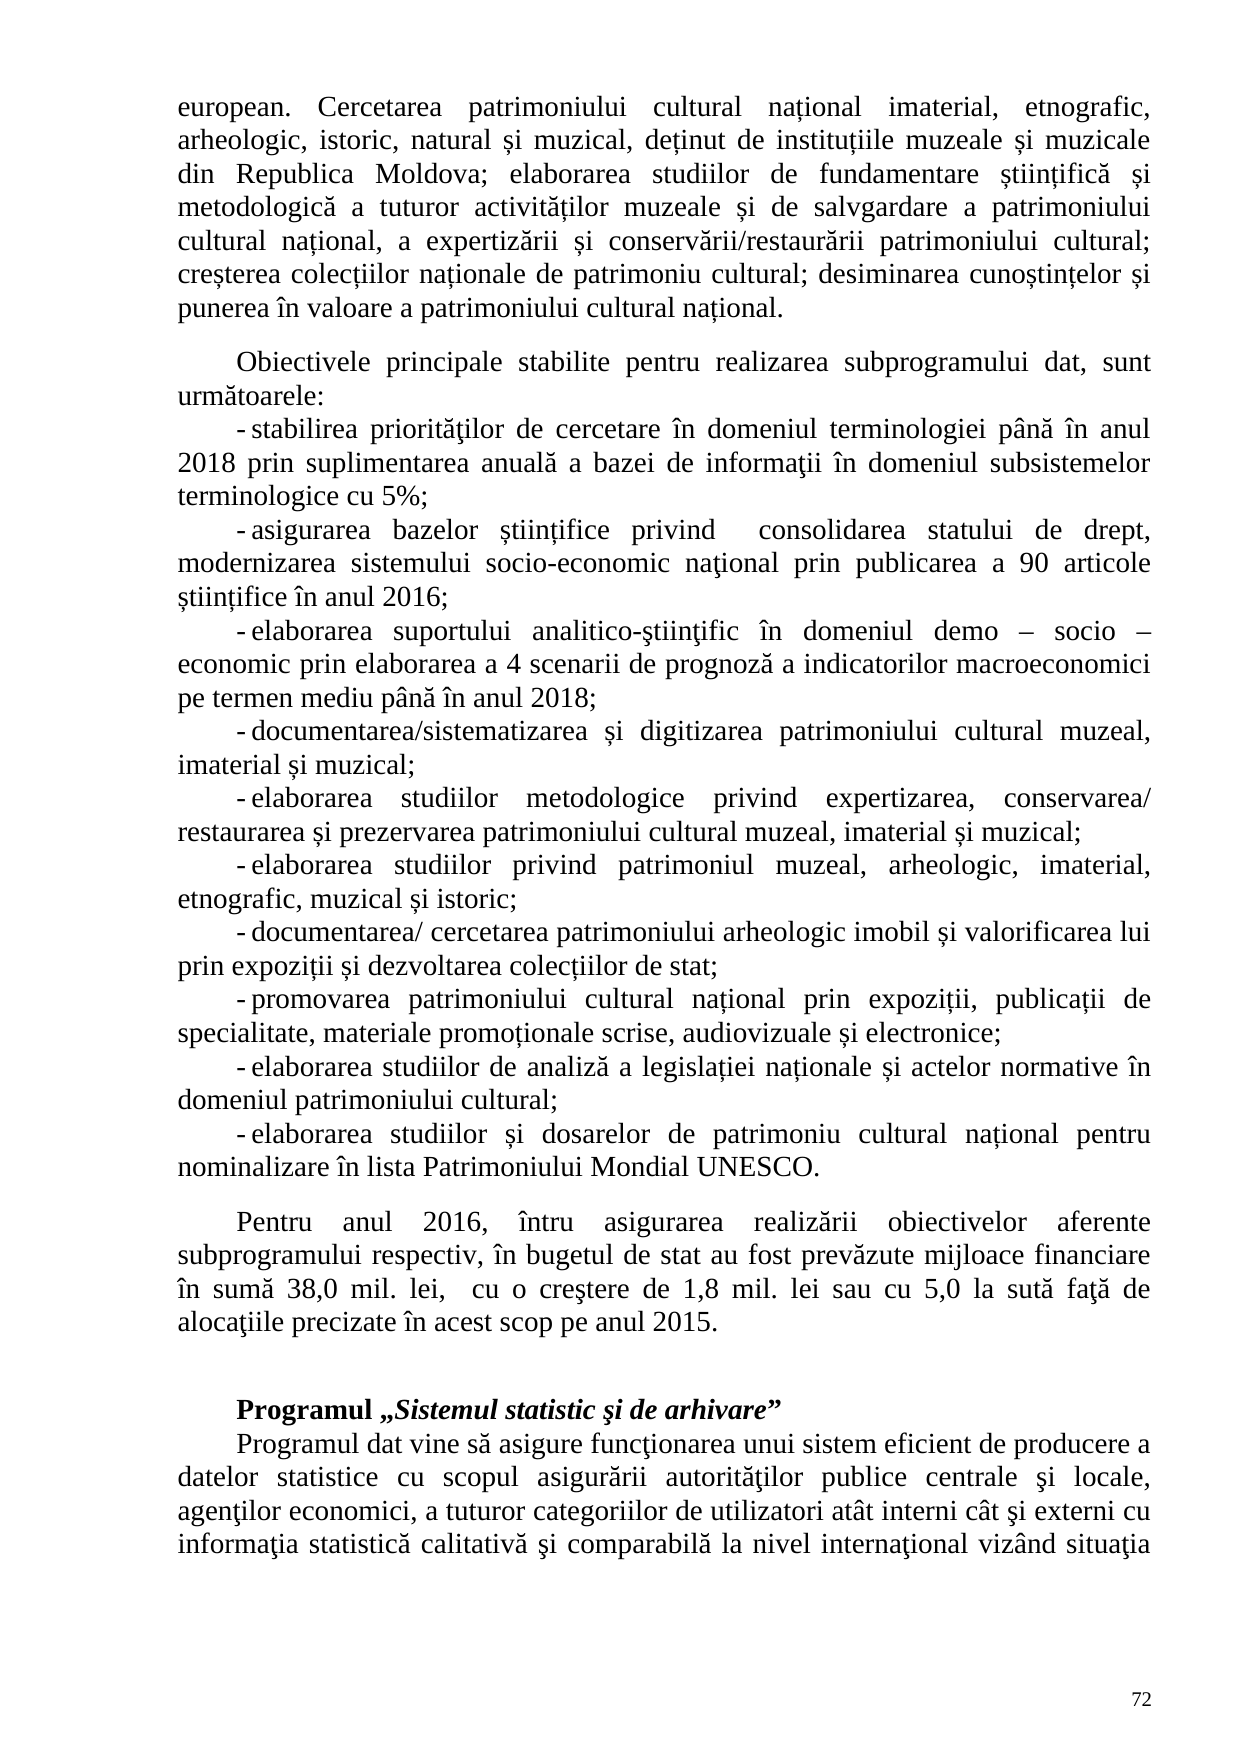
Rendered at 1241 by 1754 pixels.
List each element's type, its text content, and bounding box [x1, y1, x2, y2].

list asigurarea bazelor științifice privind consolidarea statului de drept, modernizarea sistemului socio-economic naţional prin publicarea a 90 articole științifice în anul 2016; [177, 512, 1152, 613]
text Obiectivele principale stabilite pentru realizarea subprogramului dat, sunt următoarele: [177, 344, 1152, 411]
list elaborarea studiilor privind patrimoniul muzeal, arheologic, imaterial, etnografic, muzical și istoric; [177, 847, 1152, 914]
text Programul „Sistemul statistic şi de arhivare” [177, 1392, 1152, 1426]
list promovarea patrimoniului cultural național prin expoziții, publicații de specialitate, materiale promoționale scrise, audiovizuale și electronice; [177, 982, 1152, 1049]
list elaborarea studiilor și dosarelor de patrimoniu cultural național pentru nominalizare în lista Patrimoniului Mondial UNESCO. [177, 1116, 1152, 1183]
list documentarea/ cercetarea patrimoniului arheologic imobil și valorificarea lui prin expoziții și dezvoltarea colecțiilor de stat; [177, 914, 1152, 982]
list documentarea/sistematizarea și digitizarea patrimoniului cultural muzeal, imaterial și muzical; [177, 713, 1152, 780]
text Pentru anul 2016, întru asigurarea realizării obiectivelor aferente subprogramului respectiv, în bugetul de stat au fost prevăzute mijloace financiare în sumă 38,0 mil. lei, cu o creştere de 1,8 mil. lei sau cu 5,0 la sută faţă de alocaţiile precizate în acest scop pe anul 2015. [177, 1204, 1152, 1338]
list elaborarea suportului analitico-ştiinţific în domeniul demo – socio – economic prin elaborarea a 4 scenarii de prognoză a indicatorilor macroeconomici pe termen mediu până în anul 2018; [177, 613, 1152, 713]
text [177, 1426, 1152, 1560]
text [177, 89, 1152, 323]
list elaborarea studiilor metodologice privind expertizarea, conservarea/ restaurarea și prezervarea patrimoniului cultural muzeal, imaterial și muzical; [177, 780, 1152, 847]
list elaborarea studiilor de analiză a legislației naționale și actelor normative în domeniul patrimoniului cultural; [177, 1049, 1152, 1116]
list stabilirea priorităţilor de cercetare în domeniul terminologiei până în anul 2018 prin suplimentarea anuală a bazei de informaţii în domeniul subsistemelor terminologice cu 5%; [177, 411, 1152, 512]
